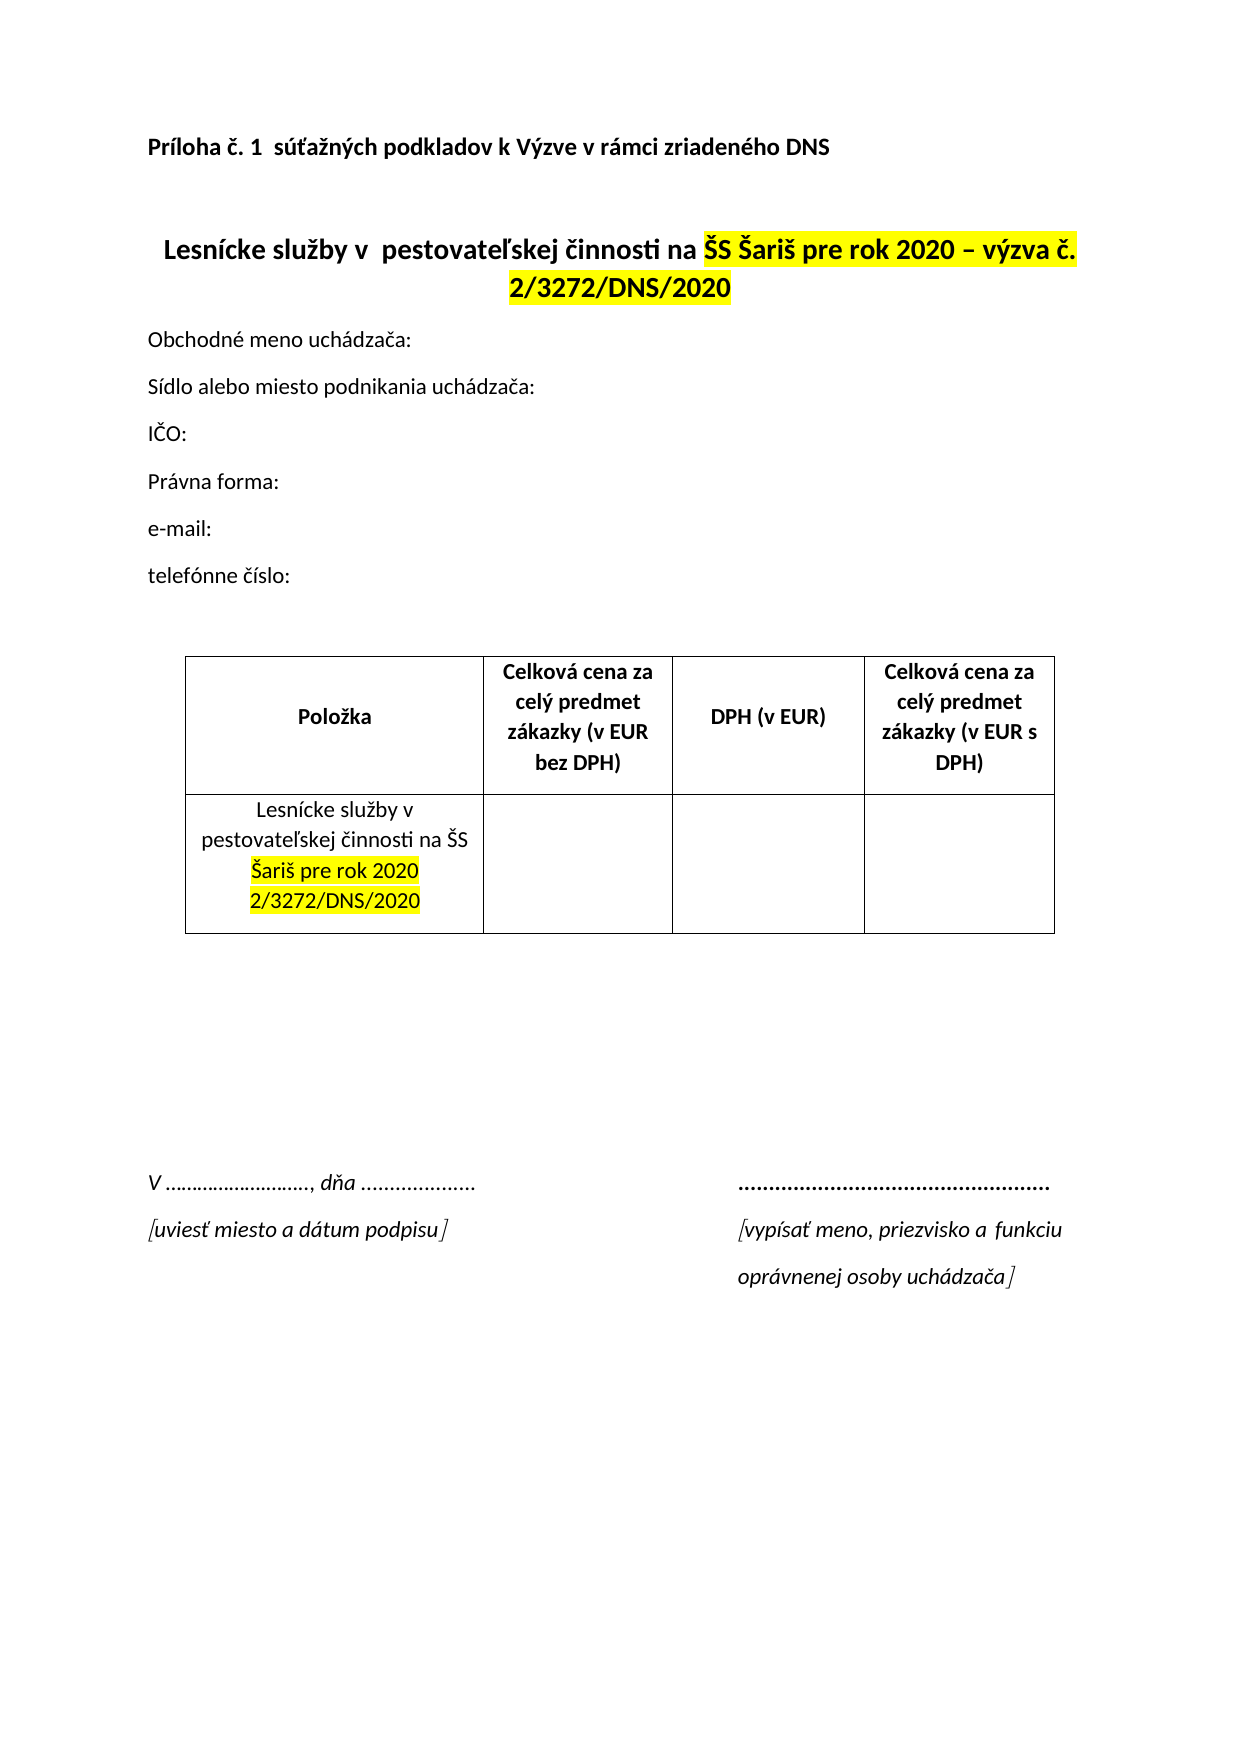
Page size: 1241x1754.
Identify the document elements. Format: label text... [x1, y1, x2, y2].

text Lesnícke služby v pestovateľskej činnosti na ŠS Šariš pre rok 2020 – výzva č. 2/3272/DNS/2020 [148, 231, 1093, 305]
text Obchodné meno uchádzača: [148, 325, 1062, 353]
table_header Položka [186, 657, 483, 794]
text telefónne číslo: [148, 562, 1062, 590]
text V ……………….…….., dňa .................... ................................................... [148, 1168, 1093, 1196]
text e-mail: [148, 514, 1062, 542]
text oprávnenej osoby uchádzača [366, 1262, 1093, 1290]
table_cell [865, 795, 1054, 933]
table_header DPH (v EUR) [673, 657, 864, 794]
text Právna forma: [148, 467, 1062, 495]
table_cell Lesnícke služby v pestovateľskej činnosti na ŠS Šariš pre rok 2020 2/3272/DNS/2020 [186, 795, 483, 933]
text Príloha č. 1 súťažných podkladov k Výzve v rámci zriadeného DNS [148, 131, 1093, 161]
table_header Celková cena za celý predmet zákazky (v EUR s DPH) [865, 657, 1054, 794]
text IČO: [148, 419, 1062, 447]
table_cell [484, 795, 672, 933]
table_header Celková cena za celý predmet zákazky (v EUR bez DPH) [484, 657, 672, 794]
text Sídlo alebo miesto podnikania uchádzača: [148, 372, 1062, 400]
text uviesť miesto a dátum podpisu vypísať meno, priezvisko a funkciu [148, 1215, 1093, 1243]
table_cell [673, 795, 864, 933]
